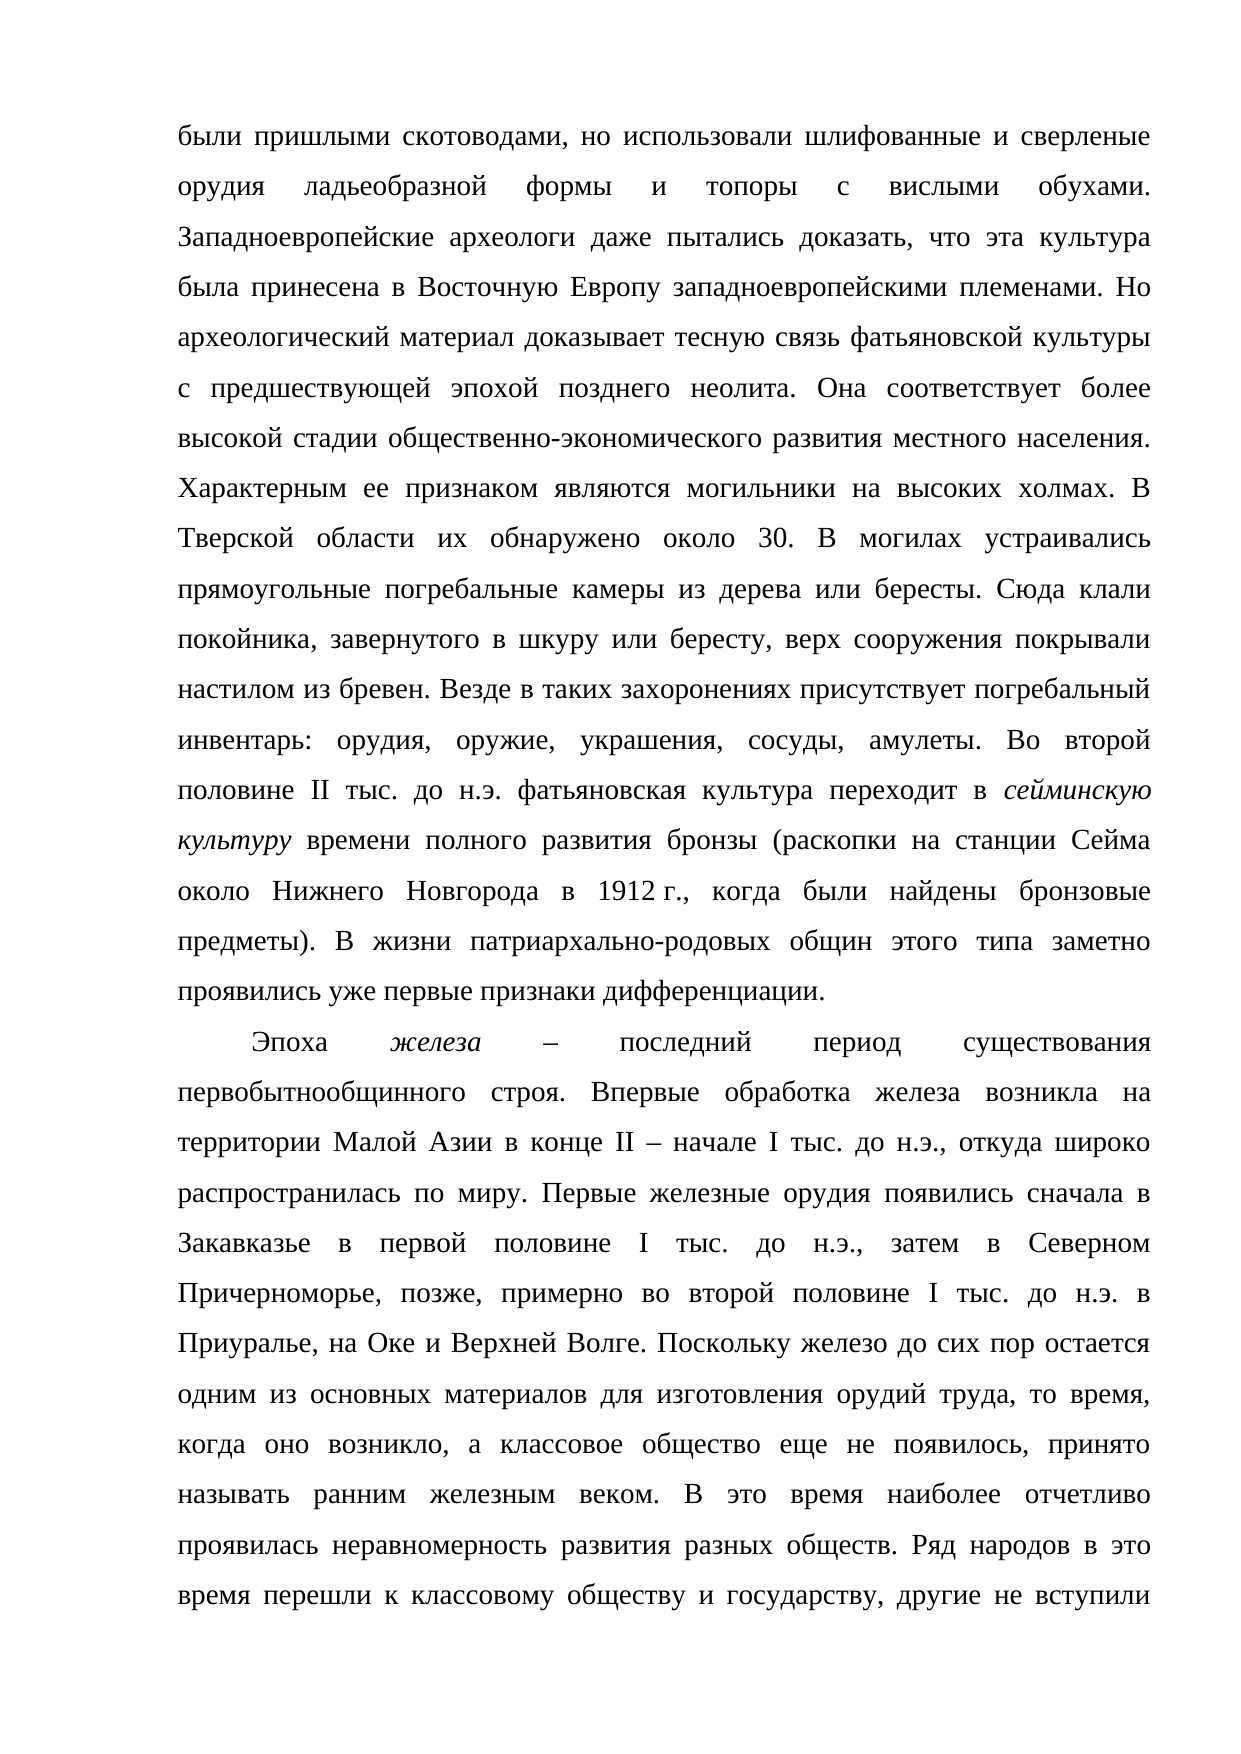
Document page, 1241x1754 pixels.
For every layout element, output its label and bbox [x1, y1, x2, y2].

text [177, 1024, 1152, 1611]
text [177, 118, 1152, 1007]
